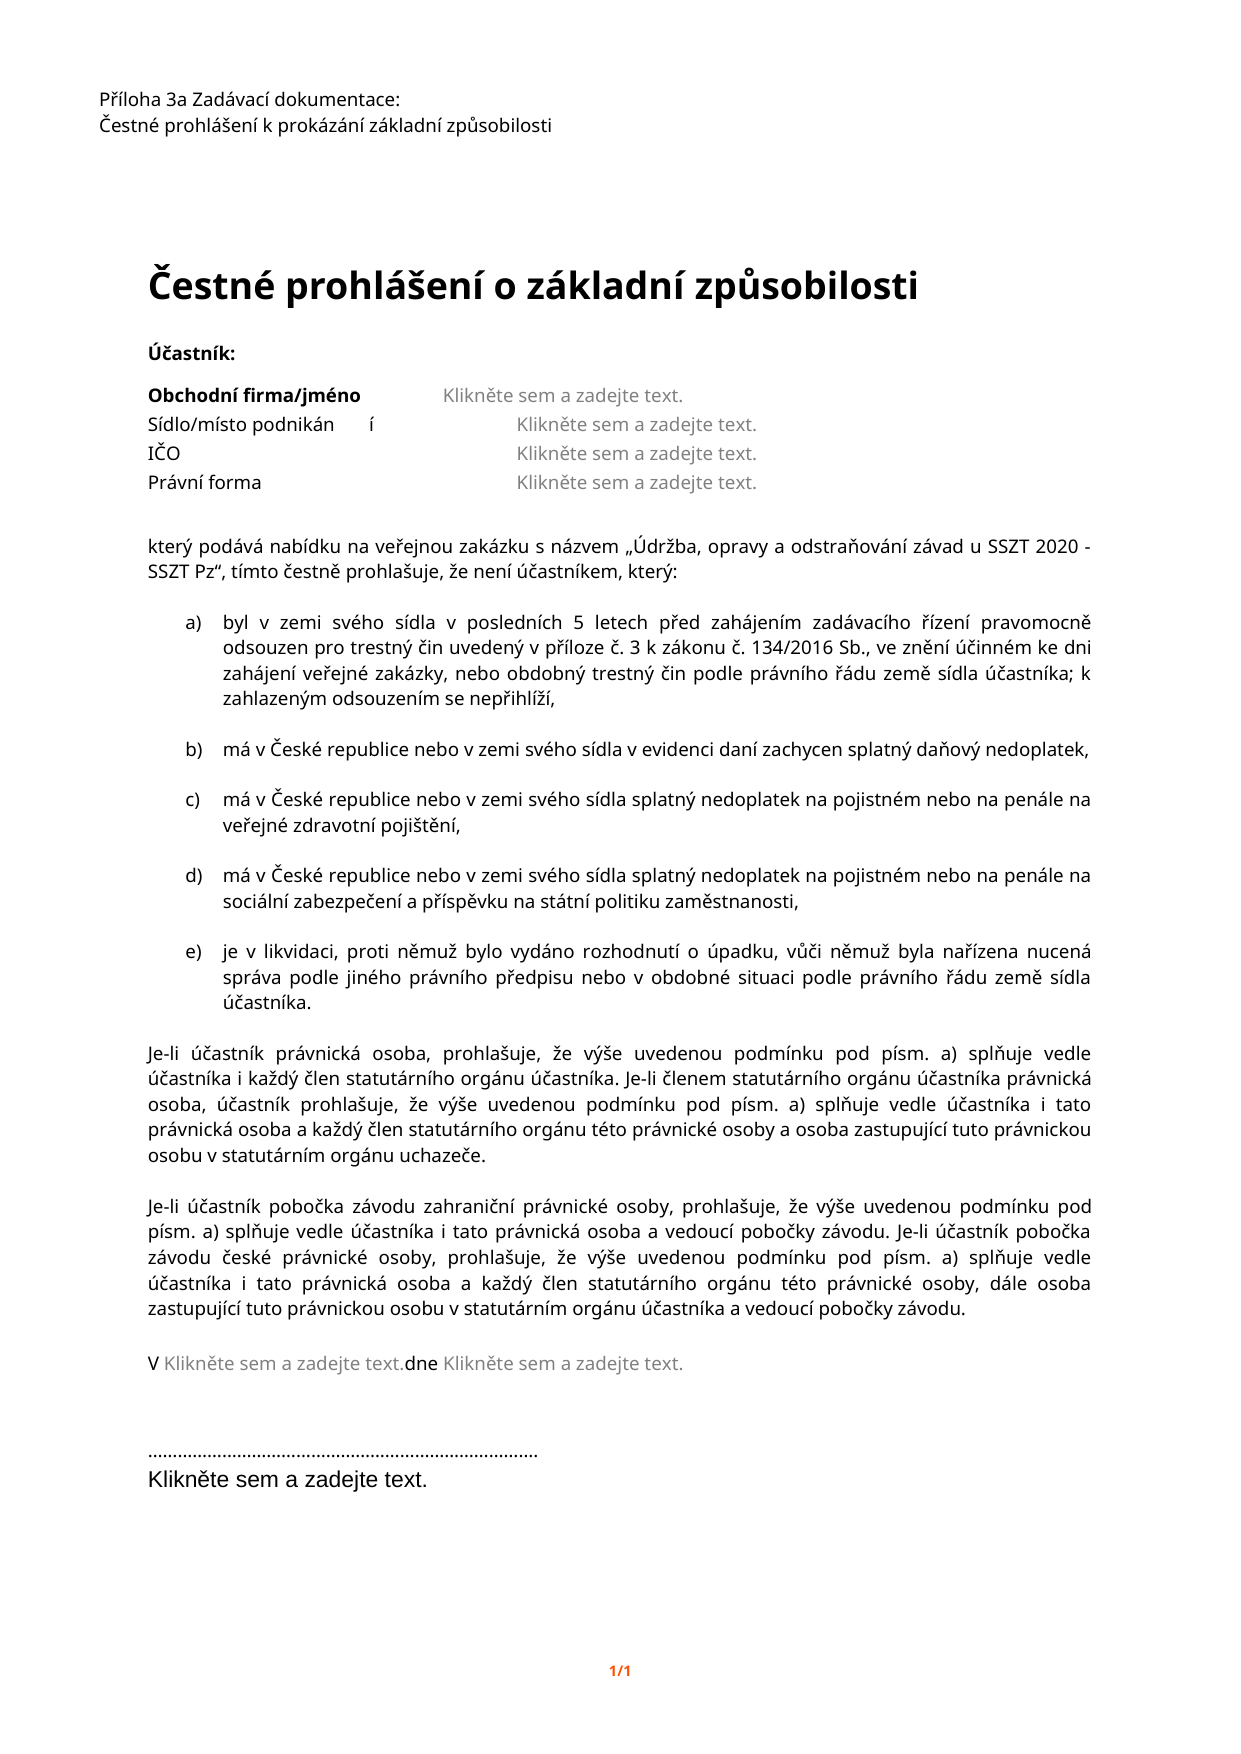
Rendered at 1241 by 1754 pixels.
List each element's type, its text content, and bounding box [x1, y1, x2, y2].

list má v České republice nebo v zemi svého sídla v evidenci daní zachycen splatný daňový nedoplatek, [185, 736, 1093, 762]
list má v České republice nebo v zemi svého sídla splatný nedoplatek na pojistném nebo na penále na veřejné zdravotní pojištění, [185, 787, 1093, 838]
text V dne [148, 1346, 1092, 1376]
text IČO [148, 437, 1093, 466]
text Sídlo/místo podnikán í [148, 408, 1093, 437]
title Čestné prohlášení o základní způsobilosti [148, 259, 1093, 311]
text který podává nabídku na veřejnou zakázku s názvem „Údržba, opravy a odstraňování závad u SSZT 2020 - SSZT Pz“, tímto čestně prohlašuje, že není účastníkem, který: [148, 533, 1093, 584]
list je v likvidaci, proti němuž bylo vydáno rozhodnutí o úpadku, vůči němuž byla nařízena nucená správa podle jiného právního předpisu nebo v obdobné situaci podle právního řádu země sídla účastníka. [185, 939, 1093, 1015]
text Právní forma [148, 466, 1093, 495]
list má v České republice nebo v zemi svého sídla splatný nedoplatek na pojistném nebo na penále na sociální zabezpečení a příspěvku na státní politiku zaměstnanosti, [185, 863, 1093, 914]
text ……………………………………………………………………. [148, 1434, 1092, 1463]
text Je-li účastník právnická osoba, prohlašuje, že výše uvedenou podmínku pod písm. a) splňuje vedle účastníka i každý člen statutárního orgánu účastníka. Je-li členem statutárního orgánu účastníka právnická osoba, účastník prohlašuje, že výše uvedenou podmínku pod písm. a) splňuje vedle účastníka i tato právnická osoba a každý člen statutárního orgánu této právnické osoby a osoba zastupující tuto právnickou osobu v statutárním orgánu uchazeče. [148, 1040, 1093, 1168]
list byl v zemi svého sídla v posledních 5 letech před zahájením zadávacího řízení pravomocně odsouzen pro trestný čin uvedený v příloze č. 3 k zákonu č. 134/2016 Sb., ve znění účinném ke dni zahájení veřejné zakázky, nebo obdobný trestný čin podle právního řádu země sídla účastníka; k zahlazeným odsouzením se nepřihlíží, [185, 609, 1093, 711]
text Obchodní firma/jméno [148, 379, 1093, 408]
text Je-li účastník pobočka závodu zahraniční právnické osoby, prohlašuje, že výše uvedenou podmínku pod písm. a) splňuje vedle účastníka i tato právnická osoba a vedoucí pobočky závodu. Je-li účastník pobočka závodu české právnické osoby, prohlašuje, že výše uvedenou podmínku pod písm. a) splňuje vedle účastníka i tato právnická osoba a každý člen statutárního orgánu této právnické osoby, dále osoba zastupující tuto právnickou osobu v statutárním orgánu účastníka a vedoucí pobočky závodu. [148, 1193, 1093, 1321]
text Účastník: [148, 336, 1093, 367]
